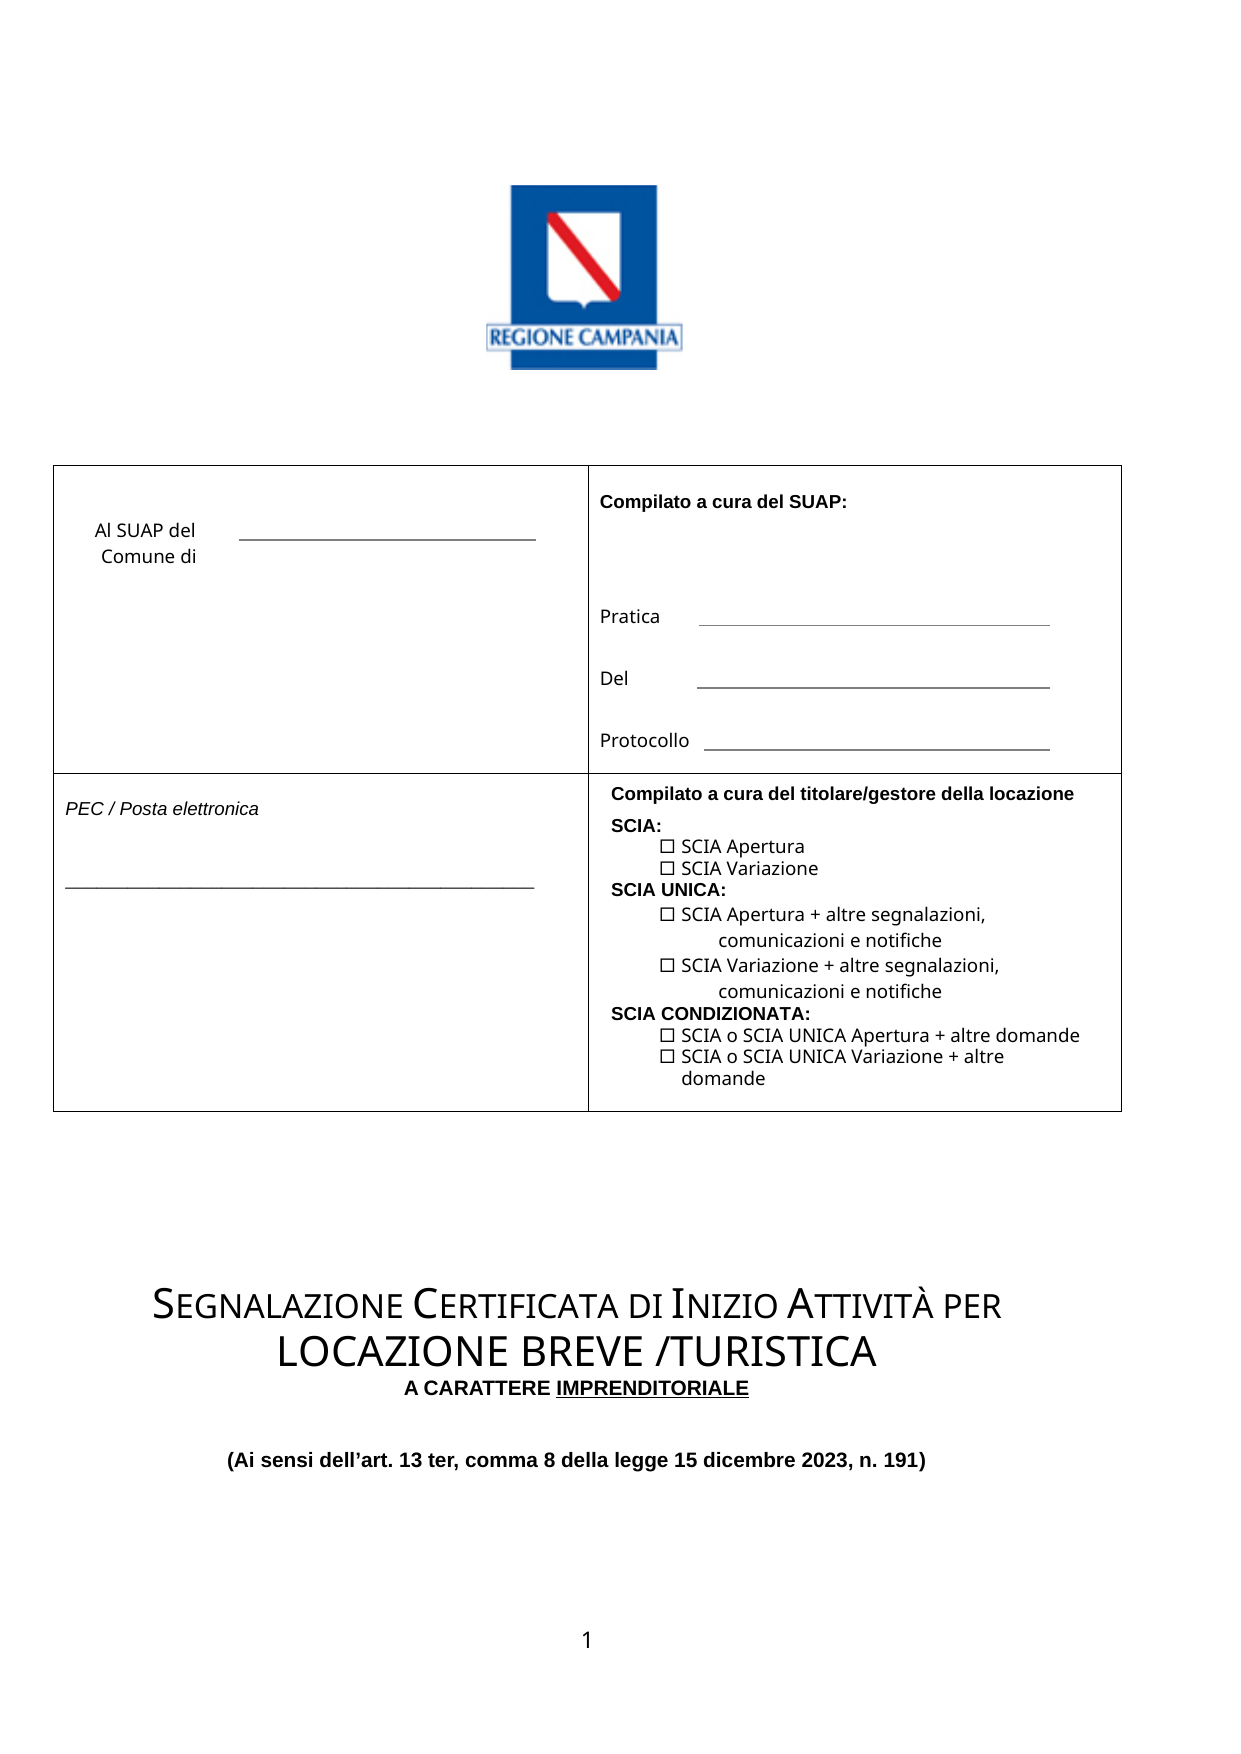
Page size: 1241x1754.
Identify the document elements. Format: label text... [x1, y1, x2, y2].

title SEGNALAZIONE CERTIFICATA DI INIZIO ATTIVITÀ PER [53, 1280, 1101, 1328]
title LOCAZIONE BREVE /TURISTICA [53, 1328, 1101, 1376]
text A CARATTERE IMPRENDITORIALE [52, 1376, 1101, 1399]
picture [486, 185, 683, 370]
table_cell Compilato a cura del titolare/gestore della locazione SCIA: SCIA Apertura SCIA Variazione SCIA UNICA: SCIA Apertura + altre segnalazioni, comunicazioni e notifiche SCIA Variazione + altre segnalazioni, comunicazioni e notifiche SCIA CONDIZIONATA: SCIA o SCIA UNICA Apertura + altre domande SCIA o SCIA UNICA Variazione + altre domande [589, 774, 1121, 1111]
table_cell PEC / Posta elettronica _____________________________________________ [54, 774, 588, 1111]
text (Ai sensi dell’art. 13 ter, comma 8 della legge 15 dicembre 2023, n. 191) [52, 1447, 1101, 1471]
table_header Compilato a cura del SUAP: Pratica Del Protocollo [589, 466, 1121, 772]
table_header Al SUAP del Comune di [54, 466, 588, 772]
